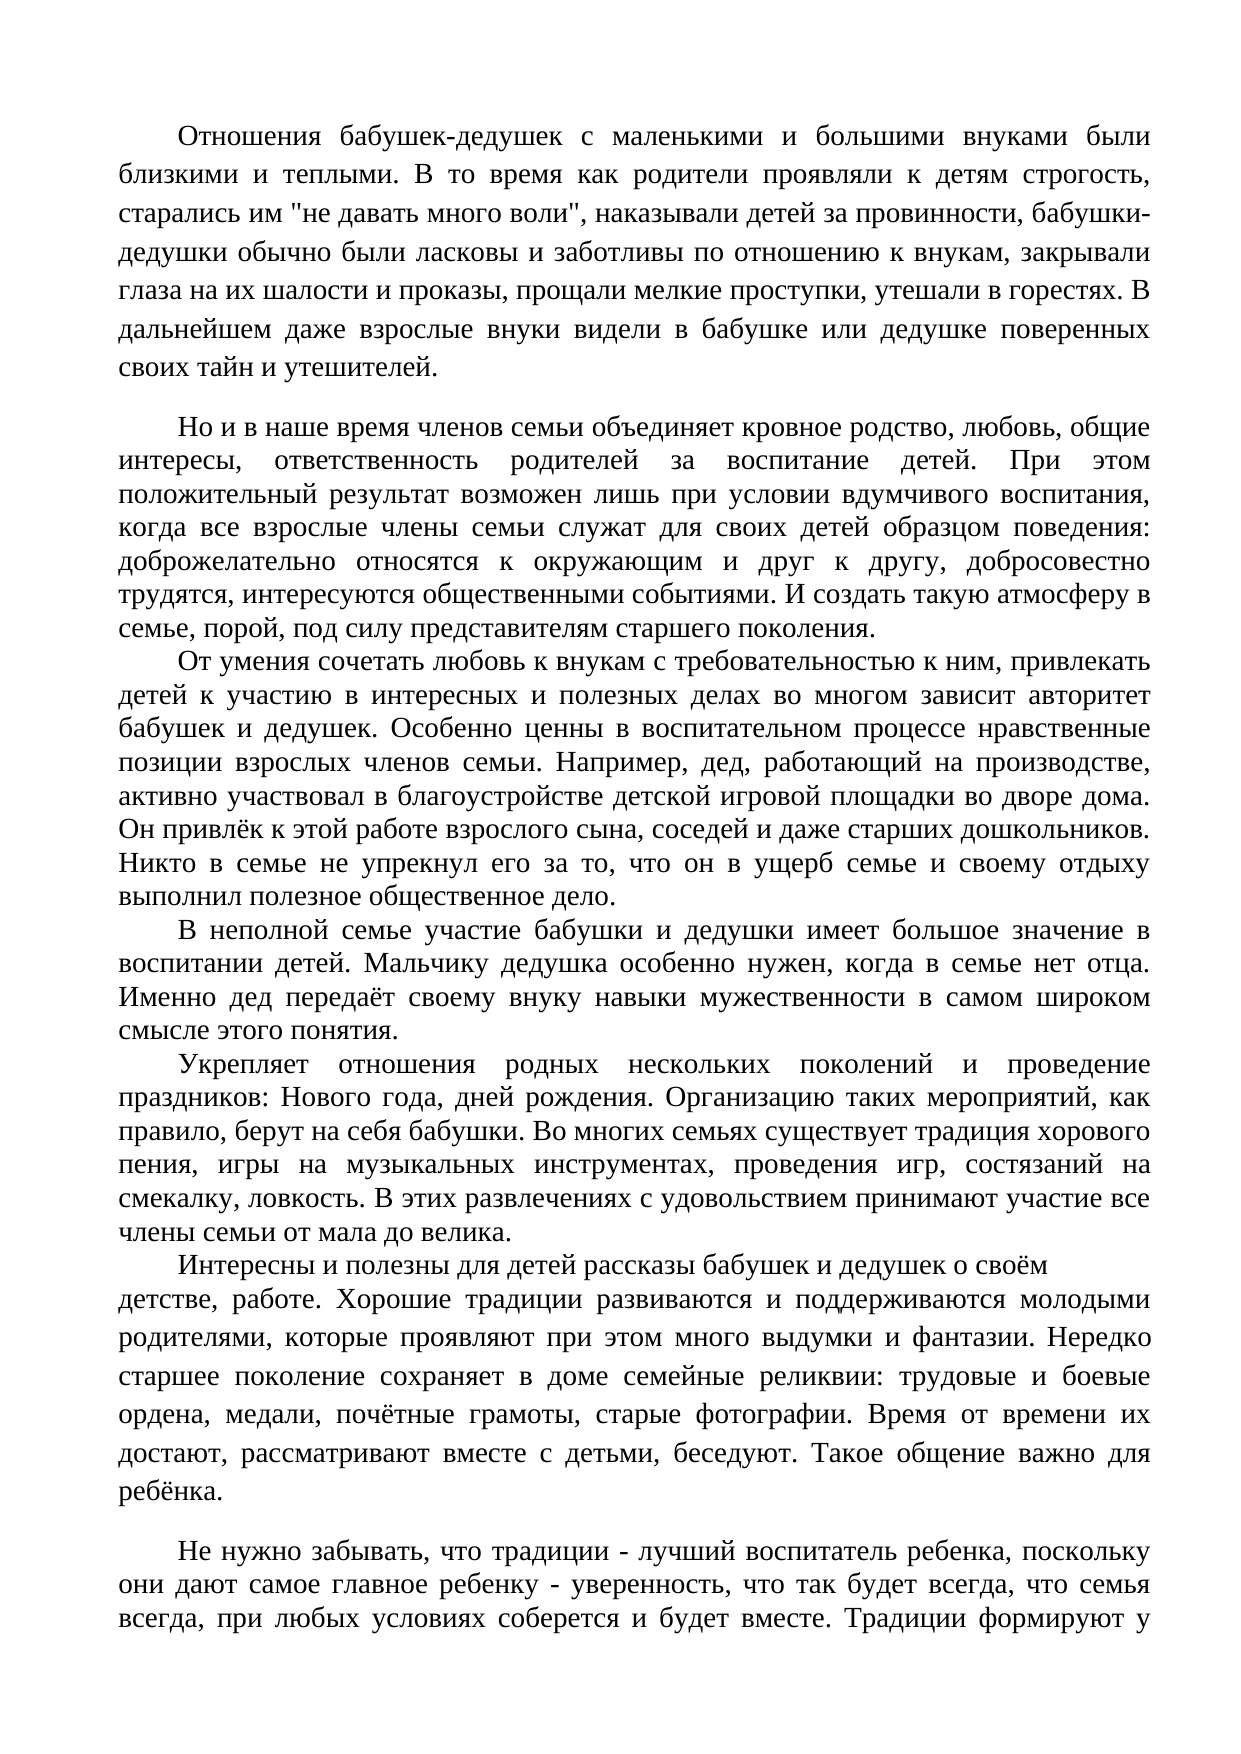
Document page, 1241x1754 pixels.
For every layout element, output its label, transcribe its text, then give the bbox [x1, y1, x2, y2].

text В неполной семье участие бабушки и дедушки имеет большое значение в воспитании детей. Мальчику дедушка особенно нужен, когда в семье нет отца. Именно дед передаёт своему внуку навыки мужественности в самом широком смысле этого понятия. [118, 912, 1152, 1046]
text От умения сочетать любовь к внукам с требовательностью к ним, привлекать детей к участию в интересных и полезных делах во многом зависит авторитет бабушек и дедушек. Особенно ценны в воспитательном процессе нравственные позиции взрослых членов семьи. Например, дед, работающий на производстве, активно участвовал в благоустройстве детской игровой площадки во дворе дома. Он привлёк к этой работе взрослого сына, соседей и даже старших дошкольников. Никто в семье не упрекнул его за то, что он в ущерб семье и своему отдыху выполнил полезное общественное дело. [118, 643, 1152, 912]
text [118, 1533, 1152, 1633]
text Укрепляет отношения родных нескольких поколений и проведение праздников: Нового года, дней рождения. Организацию таких мероприятий, как правило, берут на себя бабушки. Во многих семьях существует традиция хорового пения, игры на музыкальных инструментах, проведения игр, состязаний на смекалку, ловкость. В этих развлечениях с удовольствием принимают участие все члены семьи от мала до велика. [118, 1046, 1152, 1247]
text Интересны и полезны для детей рассказы бабушек и дедушек о своём [118, 1247, 1152, 1281]
text Но и в наше время членов семьи объединяет кровное родство, любовь, общие интересы, ответственность родителей за воспитание детей. При этом положительный результат возможен лишь при условии вдумчивого воспитания, когда все взрослые члены семьи служат для своих детей образцом поведения: доброжелательно относятся к окружающим и друг к другу, добросовестно трудятся, интересуются общественными событиями. И создать такую атмосферу в семье, порой, под силу представителям старшего поколения. [118, 409, 1152, 643]
text Отношения бабушек-дедушек с маленькими и большими внуками были близкими и теплыми. В то время как родители проявляли к детям строгость, старались им "не давать много воли", наказывали детей за провинности, бабушки-дедушки обычно были ласковы и заботливы по отношению к внукам, закрывали глаза на их шалости и проказы, прощали мелкие проступки, утешали в горестях. В дальнейшем даже взрослые внуки видели в бабушке или дедушке поверенных своих тайн и утешителей. [118, 118, 1152, 383]
text детстве, работе. Хорошие традиции развиваются и поддерживаются молодыми родителями, которые проявляют при этом много выдумки и фантазии. Нередко старшее поколение сохраняет в доме семейные реликвии: трудовые и боевые ордена, медали, почётные грамоты, старые фотографии. Время от времени их достают, рассматривают вместе с детьми, беседуют. Такое общение важно для ребёнка. [118, 1281, 1152, 1507]
